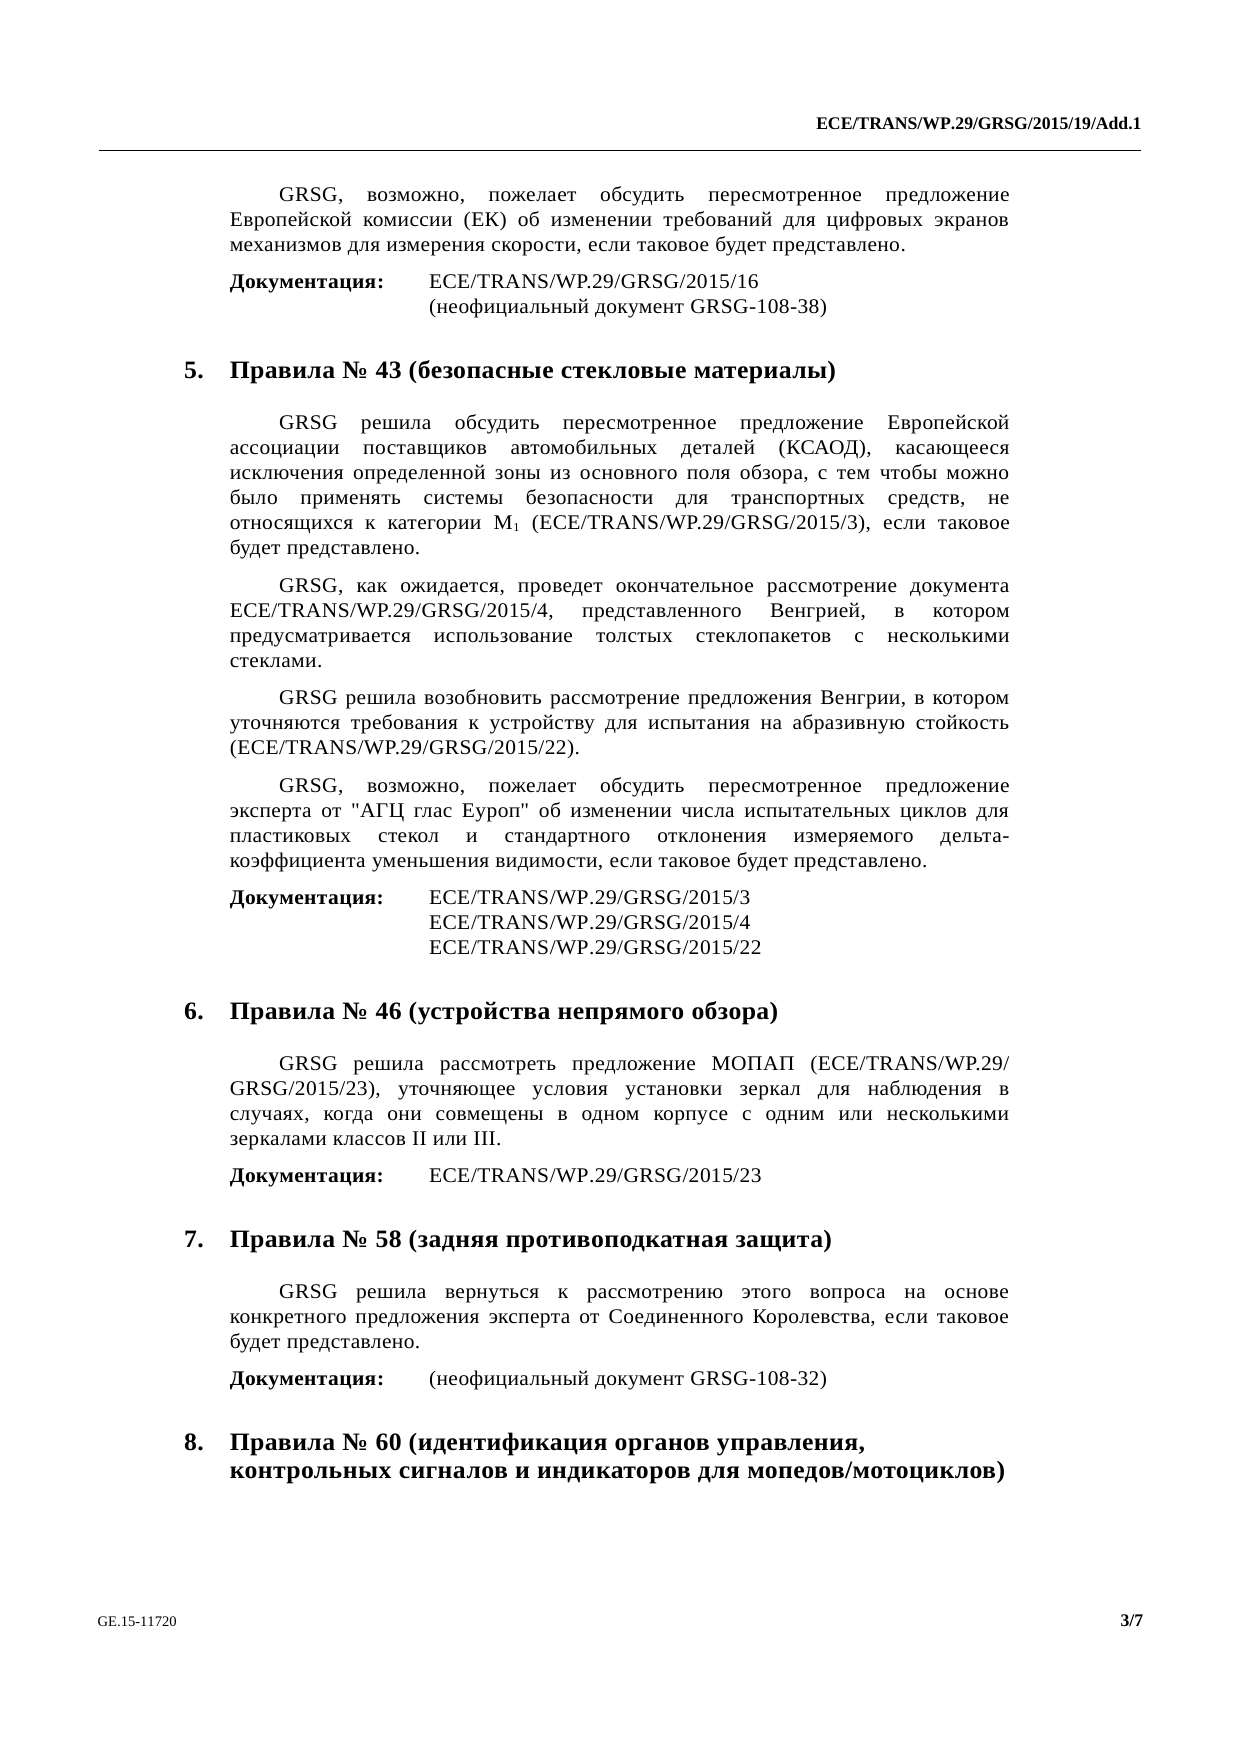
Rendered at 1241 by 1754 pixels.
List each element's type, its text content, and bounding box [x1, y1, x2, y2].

text GRSG, возможно, пожелает обсудить пересмотренное предложение эксперта от "АГЦ глас Еуроп" об изменении числа испытательных циклов для пластиковых стекол и стандартного отклонения измеряемого дельта-коэффициента уменьшения видимости, если таковое будет представлено. [229, 772, 1011, 872]
text 5. Правила № 43 (безопасные стекловые материалы) [97, 356, 1011, 384]
text GRSG решила возобновить рассмотрение предложения Венгрии, в котором уточняются требования к устройству для испытания на абразивную стойкость (ECE/TRANS/WP.29/GRSG/2015/22). [229, 684, 1011, 759]
text GRSG решила рассмотреть предложение МОПАП (ECE/TRANS/WP.29/ GRSG/2015/23), уточняющее условия установки зеркал для наблюдения в случаях, когда они совмещены в одном корпусе с одним или несколькими зеркалами классов II или III. [229, 1050, 1011, 1150]
text 8. Правила № 60 (идентификация органов управления, контрольных сигналов и индикаторов для мопедов/мотоциклов) [97, 1428, 1011, 1484]
text Документация: (неофициальный документ GRSG-108-32) [229, 1366, 1011, 1391]
text Документация: ECE/TRANS/WP.29/GRSG/2015/3 ECE/TRANS/WP.29/GRSG/2015/4 ECE/TRANS/WP.29/GRSG/2015/22 [229, 884, 1011, 959]
text Документация: ECE/TRANS/WP.29/GRSG/2015/23 [229, 1163, 1011, 1188]
text Документация: ECE/TRANS/WP.29/GRSG/2015/16 (неофициальный документ GRSG-108-38) [229, 269, 1011, 319]
text 7. Правила № 58 (задняя противоподкатная защита) [97, 1225, 1011, 1253]
text GRSG решила обсудить пересмотренное предложение Европейской ассоциации поставщиков автомобильных деталей (КСАОД), касающееся исключения определенной зоны из основного поля обзора, с тем чтобы можно было применять системы безопасности для транспортных средств, не относящихся к категории M1 (ECE/TRANS/WP.29/GRSG/2015/3), если таковое будет представлено. [229, 409, 1011, 559]
text GRSG решила вернуться к рассмотрению этого вопроса на основе конкретного предложения эксперта от Соединенного Королевства, если таковое будет представлено. [229, 1278, 1011, 1353]
text GRSG, как ожидается, проведет окончательное рассмотрение документа ECE/TRANS/WP.29/GRSG/2015/4, представленного Венгрией, в котором предусматривается использование толстых стеклопакетов с несколькими стеклами. [229, 572, 1011, 672]
text 6. Правила № 46 (устройства непрямого обзора) [97, 997, 1011, 1025]
text GRSG, возможно, пожелает обсудить пересмотренное предложение Европейской комиссии (ЕК) об изменении требований для цифровых экранов механизмов для измерения скорости, если таковое будет представлено. [229, 181, 1011, 256]
